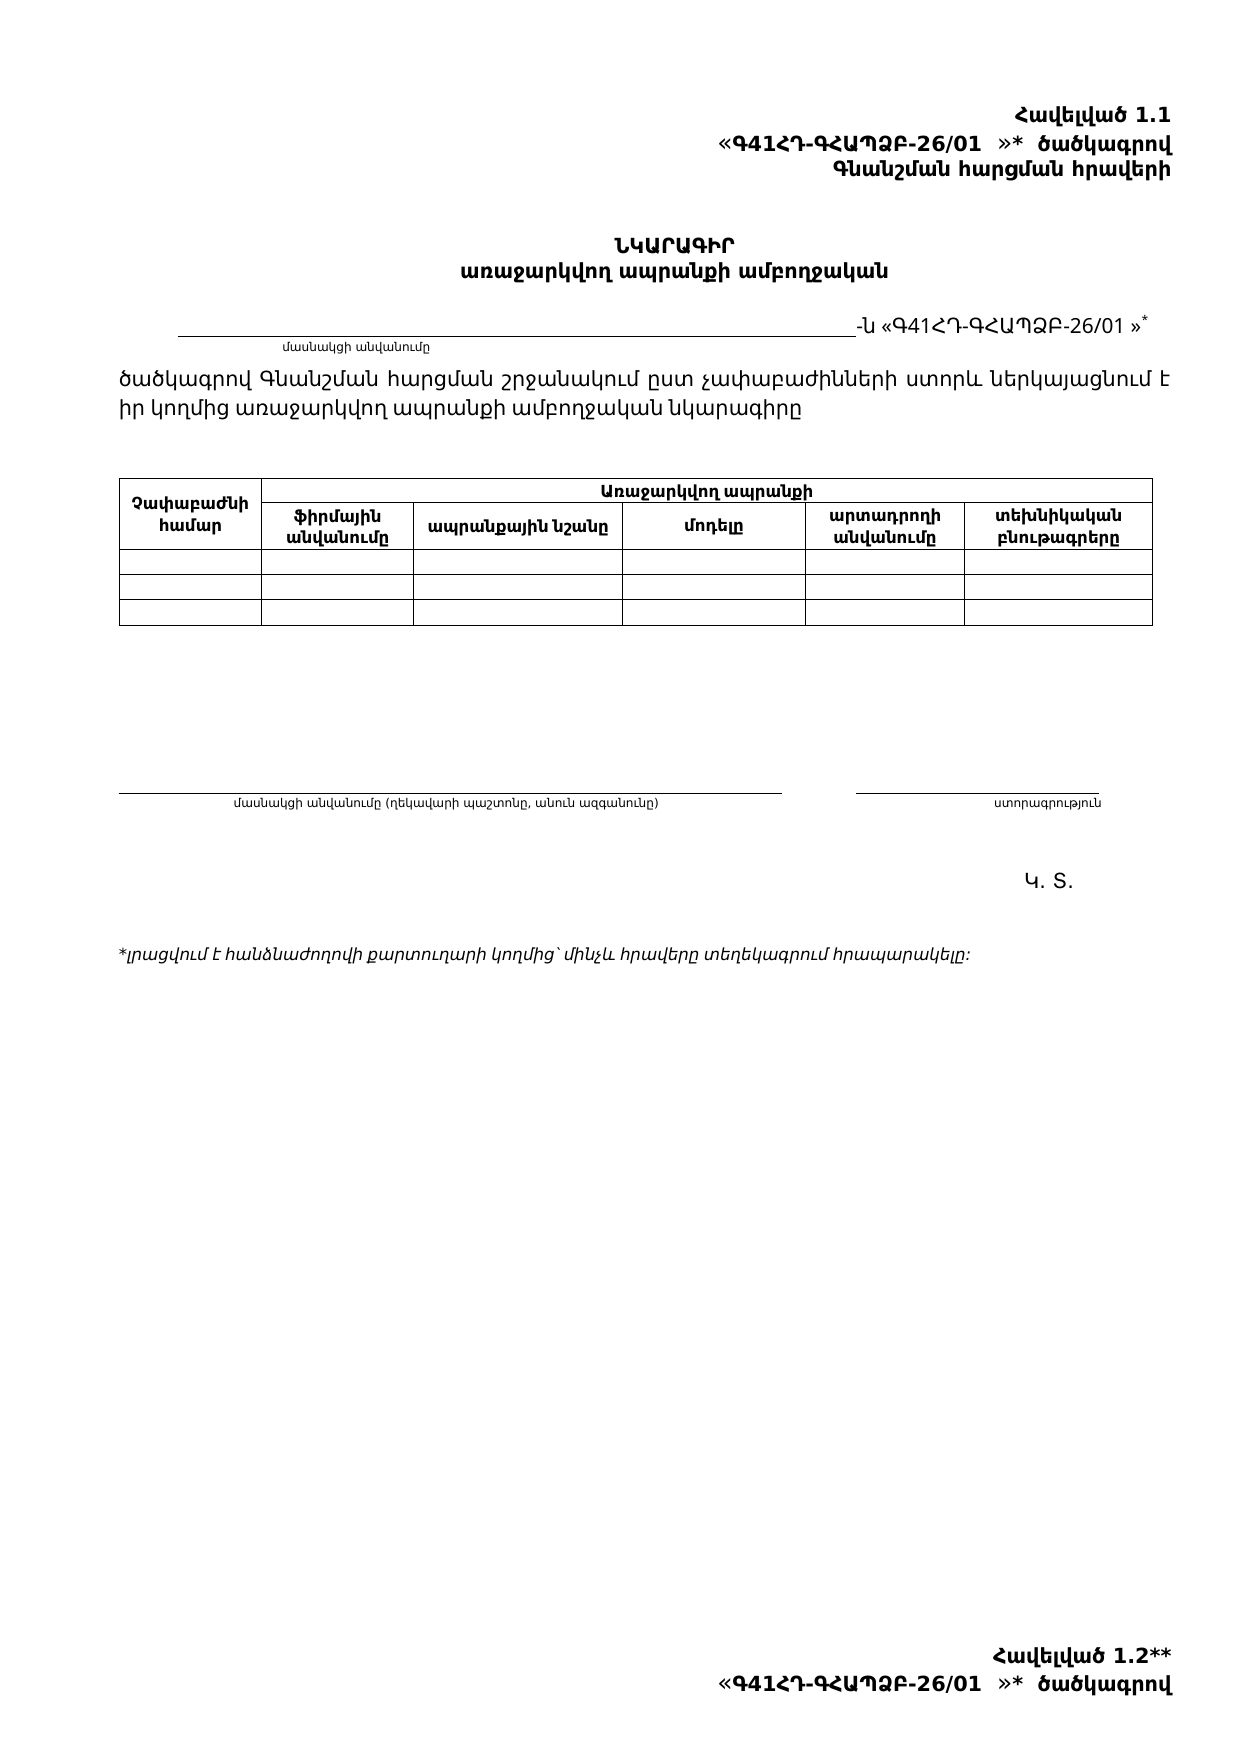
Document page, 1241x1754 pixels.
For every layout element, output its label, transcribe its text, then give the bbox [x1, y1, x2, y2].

table_cell [414, 600, 622, 624]
text Գնանշման հարցման հրավերի [118, 157, 1171, 181]
subtitle Հավելված 1.2** [118, 1644, 1171, 1669]
table_header Չափաբաժնի համար [120, 479, 261, 548]
text մասնակցի անվանումը [118, 340, 1171, 364]
table_cell [806, 575, 964, 599]
table_cell [806, 550, 964, 574]
table_cell [623, 575, 805, 599]
text ծածկագրով Գնանշման հարցման շրջանակում ըստ չափաբաժինների ստորև ներկայացնում է իր կողմից առաջարկվող ապրանքի ամբողջական նկարագիրը [118, 364, 1171, 421]
table_cell ֆիրմային անվանումը [262, 503, 413, 548]
subtitle առաջարկվող ապրանքի ամբողջական [118, 259, 1171, 283]
table_cell [965, 600, 1152, 624]
table_cell [623, 550, 805, 574]
text -ն «Գ41ՀԴ-ԳՀԱՊՁԲ-26/01 »* [118, 312, 1171, 340]
subtitle Հավելված 1.1 [118, 103, 1171, 128]
table_cell [414, 575, 622, 599]
table_cell ապրանքային նշանը [414, 503, 622, 548]
table_cell տեխնիկական բնութագրերը [965, 503, 1152, 548]
table_cell [414, 550, 622, 574]
table_cell [965, 575, 1152, 599]
table_header Առաջարկվող ապրանքի [262, 479, 1152, 502]
table_cell արտադրողի անվանումը [806, 503, 964, 548]
text *լրացվում է հանձնաժողովի քարտուղարի կողմից` մինչև հրավերը տեղեկագրում հրապարակելը: [118, 942, 1171, 965]
table_cell [262, 600, 413, 624]
table_cell [623, 600, 805, 624]
table_cell [806, 600, 964, 624]
text «Գ41ՀԴ-ԳՀԱՊՁԲ-26/01 »* ծածկագրով [118, 1669, 1171, 1698]
text մասնակցի անվանումը (ղեկավարի պաշտոնը, անուն ազգանունը) ստորագրություն [118, 796, 1171, 821]
table_cell մոդելը [623, 503, 805, 548]
table_cell [262, 550, 413, 574]
subtitle ՆԿԱՐԱԳԻՐ [118, 234, 1171, 259]
table_cell [262, 575, 413, 599]
text Կ. Տ. [118, 869, 1171, 893]
table_cell [120, 600, 261, 624]
text «Գ41ՀԴ-ԳՀԱՊՁԲ-26/01 »* ծածկագրով [118, 128, 1171, 157]
table_cell [120, 550, 261, 574]
table_cell [965, 550, 1152, 574]
table_cell [120, 575, 261, 599]
